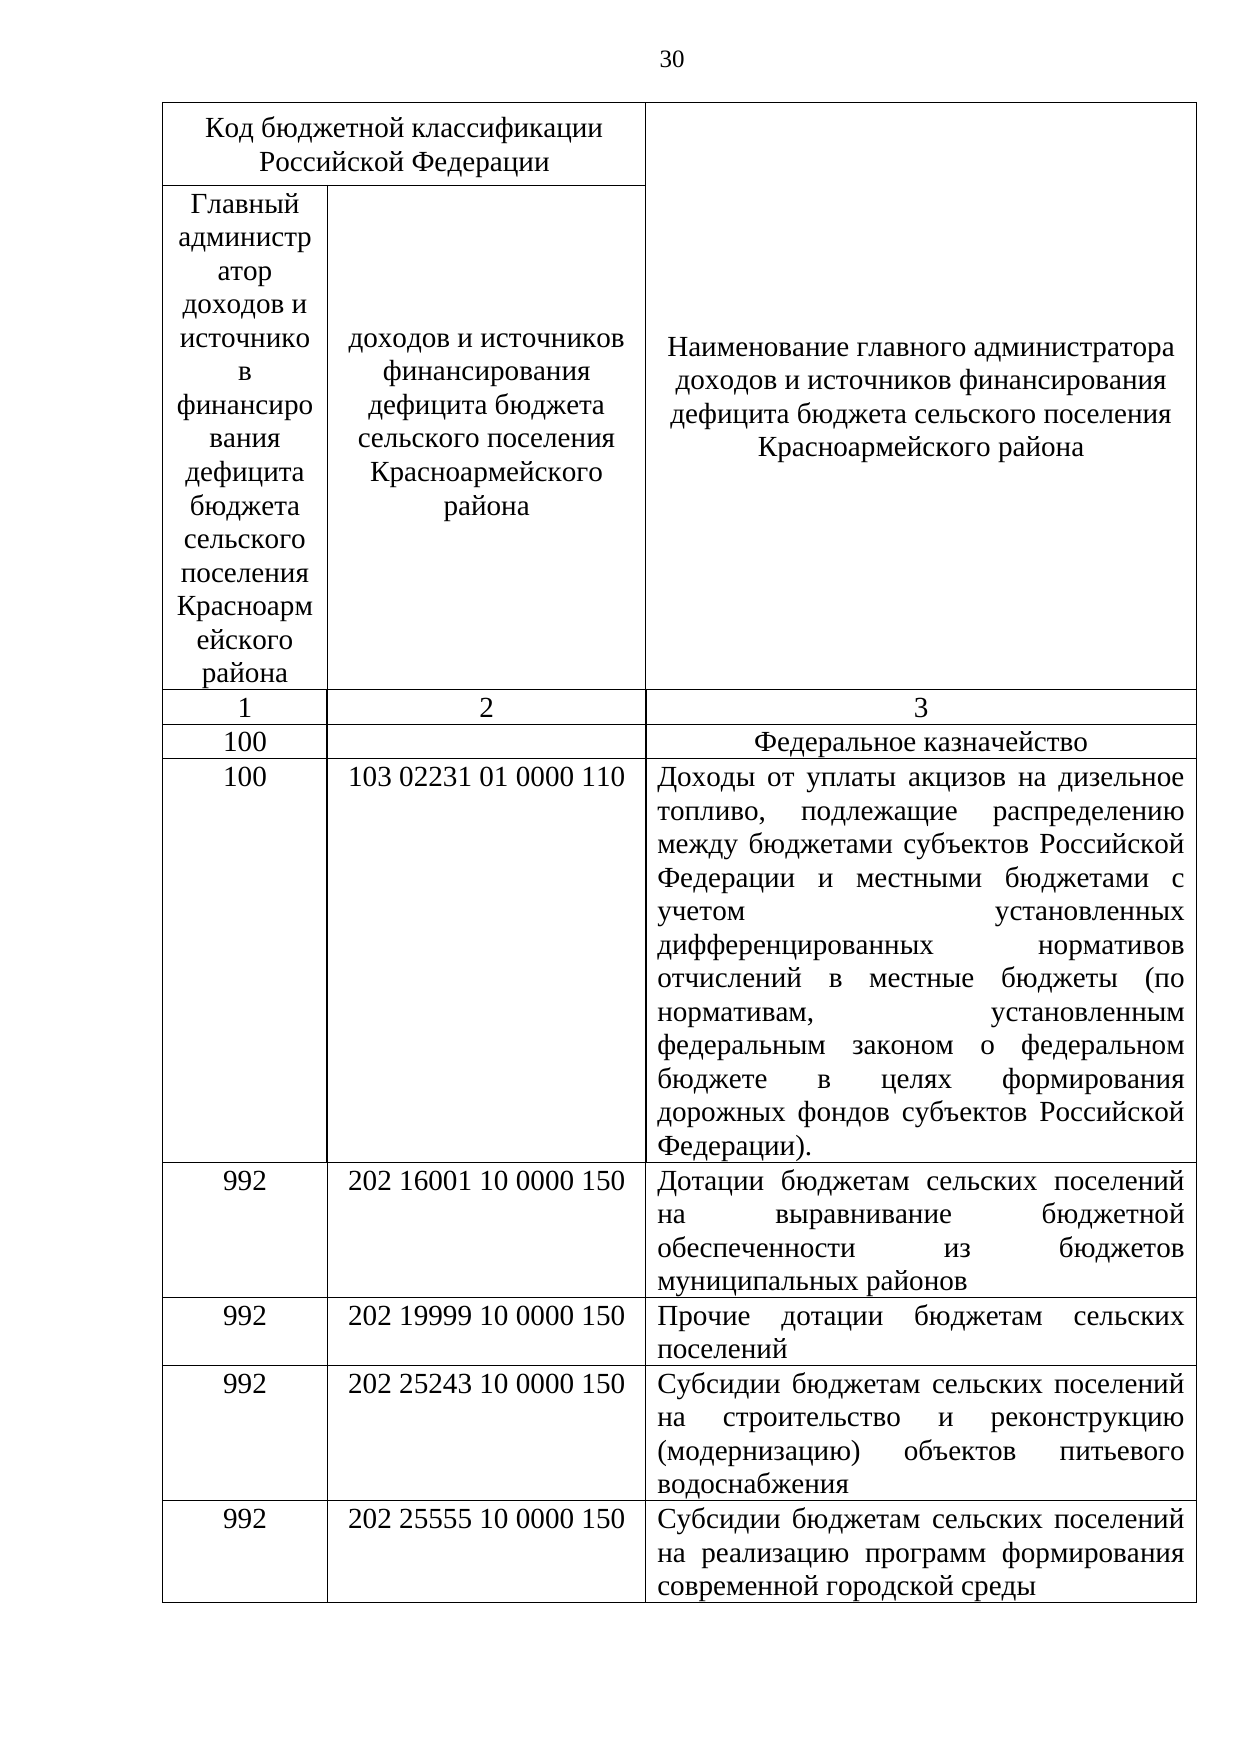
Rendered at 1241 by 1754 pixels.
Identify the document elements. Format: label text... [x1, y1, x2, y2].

table_cell 202 16001 10 0000 150 [328, 1163, 645, 1297]
table_header Код бюджетной классификации Российской Федерации [163, 103, 645, 185]
table_cell 202 25555 10 0000 150 [328, 1501, 645, 1602]
table_cell 992 [163, 1366, 327, 1500]
table_cell Дотации бюджетам сельских поселений на выравнивание бюджетной обеспеченности из бюджетов муниципальных районов [646, 1163, 1196, 1297]
table_cell Главный администратор доходов и источников финансирования дефицита бюджета сельского поселения Красноармейского района [163, 186, 327, 689]
table_cell 202 25243 10 0000 150 [328, 1366, 645, 1500]
table_cell 992 [163, 1298, 327, 1365]
table_header Наименование главного администратора доходов и источников финансирования дефицита бюджета сельского поселения Красноармейского района [646, 103, 1196, 689]
table_cell 103 02231 01 0000 110 [328, 759, 645, 1162]
table_cell 992 [163, 1163, 327, 1297]
table_cell доходов и источников финансирования дефицита бюджета сельского поселения Красноармейского района [328, 186, 645, 689]
table_cell 1 [163, 690, 326, 723]
table_cell 3 [647, 690, 1196, 723]
table_cell 202 19999 10 0000 150 [328, 1298, 645, 1365]
table_cell 992 [163, 1501, 327, 1602]
table_cell Прочие дотации бюджетам сельских поселений [646, 1298, 1196, 1365]
table_cell Доходы от уплаты акцизов на дизельное топливо, подлежащие распределению между бюджетами субъектов Российской Федерации и местными бюджетами с учетом установленных дифференцированных нормативов отчислений в местные бюджеты (по нормативам, установленным федеральным законом о федеральном бюджете в целях формирования дорожных фондов субъектов Российской Федерации). [647, 759, 1196, 1162]
table_cell 2 [328, 690, 645, 723]
table_cell Субсидии бюджетам сельских поселений на строительство и реконструкцию (модернизацию) объектов питьевого водоснабжения [646, 1366, 1196, 1500]
table_cell Федеральное казначейство [647, 725, 1196, 758]
table_cell 100 [163, 759, 326, 1162]
table_cell Субсидии бюджетам сельских поселений на реализацию программ формирования современной городской среды [646, 1501, 1196, 1602]
table_cell [328, 725, 645, 758]
table_cell 100 [163, 725, 326, 758]
